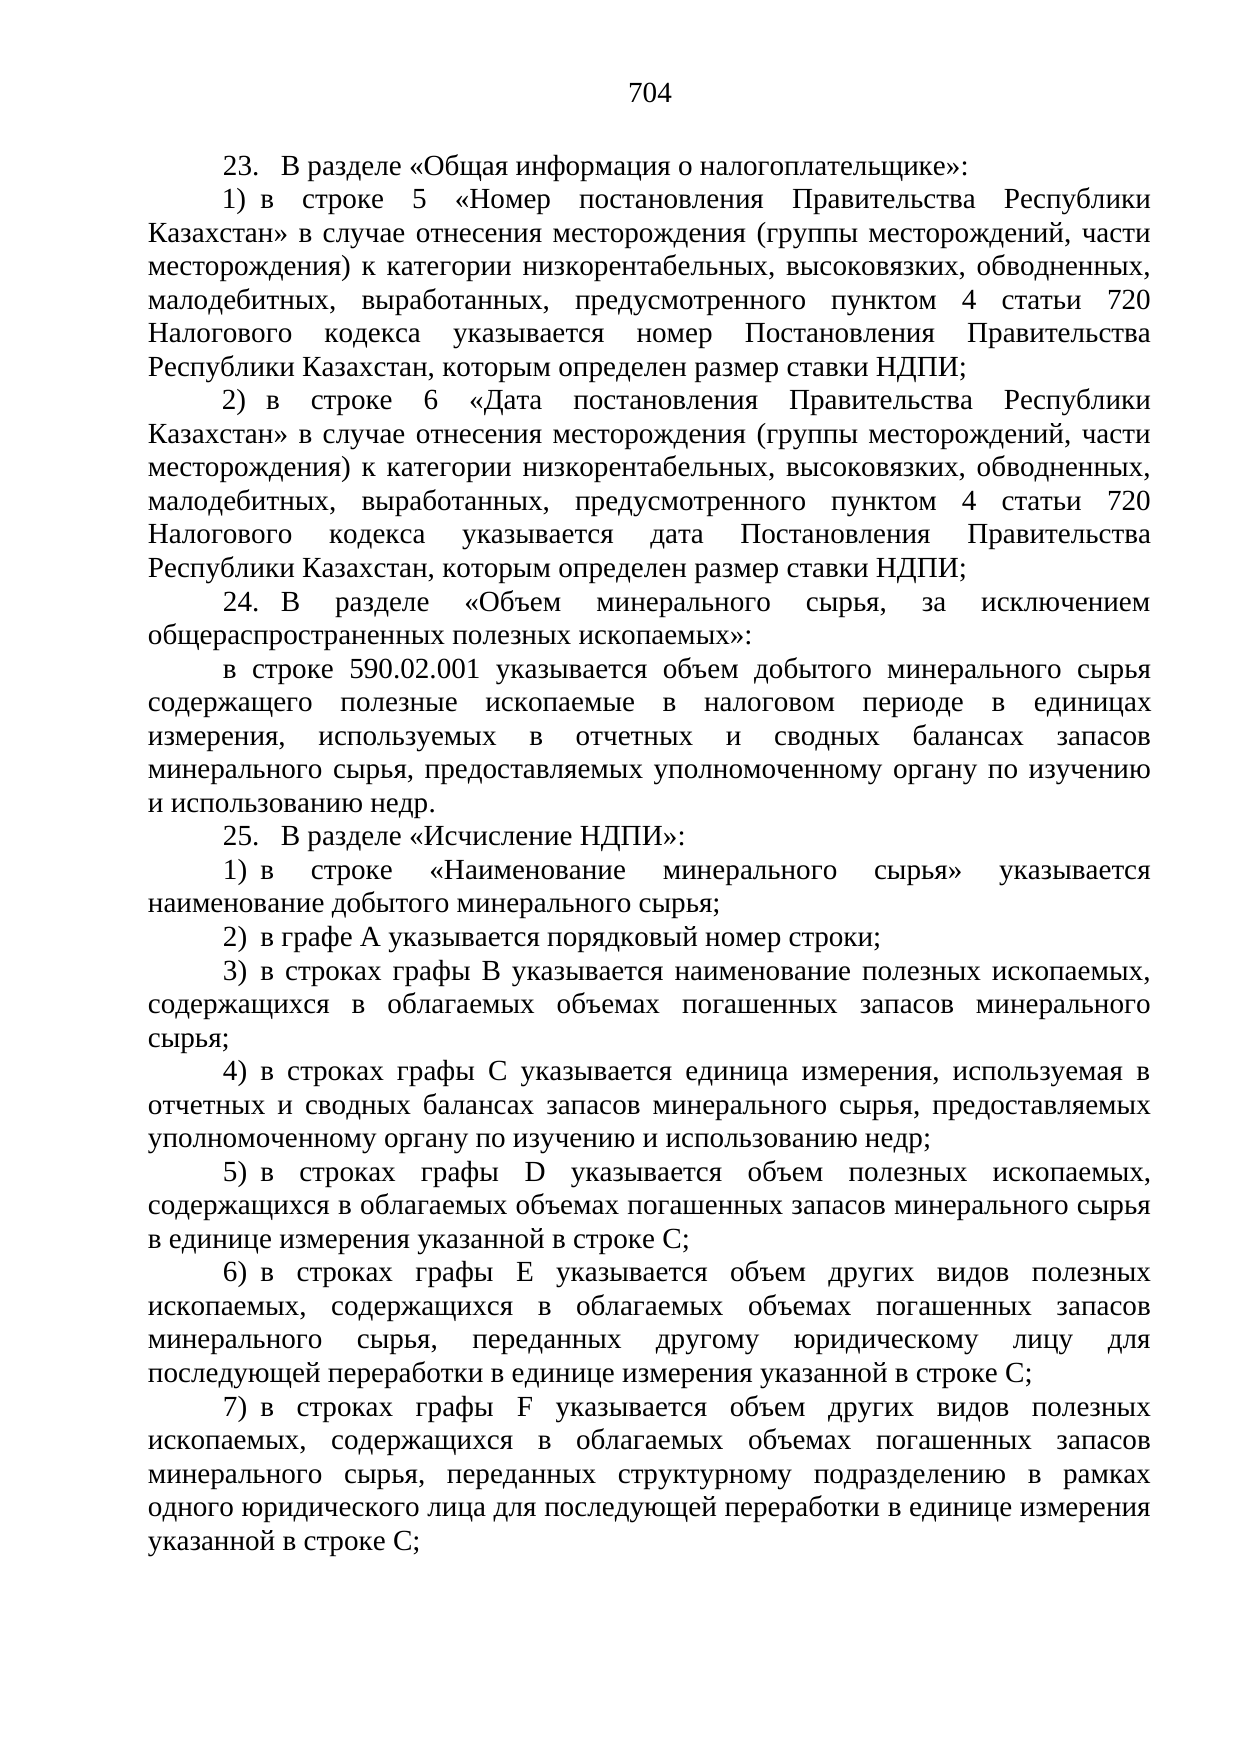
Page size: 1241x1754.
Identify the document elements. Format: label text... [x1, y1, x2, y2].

list в строке «Наименование минерального сырья» указывается наименование добытого минерального сырья; [148, 852, 1152, 919]
list в строках графы F указывается объем других видов полезных ископаемых, содержащихся в облагаемых объемах погашенных запасов минерального сырья, переданных структурному подразделению в рамках одного юридического лица для последующей переработки в единице измерения указанной в строке С; [148, 1389, 1152, 1556]
list в строках графы Е указывается объем других видов полезных ископаемых, содержащихся в облагаемых объемах погашенных запасов минерального сырья, переданных другому юридическому лицу для последующей переработки в единице измерения указанной в строке С; [148, 1254, 1152, 1389]
list в строках графы D указывается объем полезных ископаемых, содержащихся в облагаемых объемах погашенных запасов минерального сырья в единице измерения указанной в строке С; [148, 1154, 1152, 1254]
list в строках графы С указывается единица измерения, используемая в отчетных и сводных балансах запасов минерального сырья, предоставляемых уполномоченному органу по изучению и использованию недр; [148, 1053, 1152, 1154]
text 1) в строке 5 «Номер постановления Правительства Республики Казахстан» в случае отнесения месторождения (группы месторождений, части месторождения) к категории низкорентабельных, высоковязких, обводненных, малодебитных, выработанных, предусмотренного пунктом 4 статьи 720 Налогового кодекса указывается номер Постановления Правительства Республики Казахстан, которым определен размер ставки НДПИ; [148, 181, 1152, 382]
list в строках графы В указывается наименование полезных ископаемых, содержащихся в облагаемых объемах погашенных запасов минерального сырья; [148, 953, 1152, 1053]
list В разделе «Объем минерального сырья, за исключением общераспространенных полезных ископаемых»: [148, 584, 1152, 651]
list В разделе «Исчисление НДПИ»: [148, 818, 1152, 852]
text 2) в строке 6 «Дата постановления Правительства Республики Казахстан» в случае отнесения месторождения (группы месторождений, части месторождения) к категории низкорентабельных, высоковязких, обводненных, малодебитных, выработанных, предусмотренного пунктом 4 статьи 720 Налогового кодекса указывается дата Постановления Правительства Республики Казахстан, которым определен размер ставки НДПИ; [148, 382, 1152, 584]
list В разделе «Общая информация о налогоплательщике»: [148, 148, 1152, 181]
text в строке 590.02.001 указывается объем добытого минерального сырья содержащего полезные ископаемые в налоговом периоде в единицах измерения, используемых в отчетных и сводных балансах запасов минерального сырья, предоставляемых уполномоченному органу по изучению и использованию недр. [148, 651, 1152, 818]
list в графе А указывается порядковый номер строки; [148, 919, 1152, 953]
